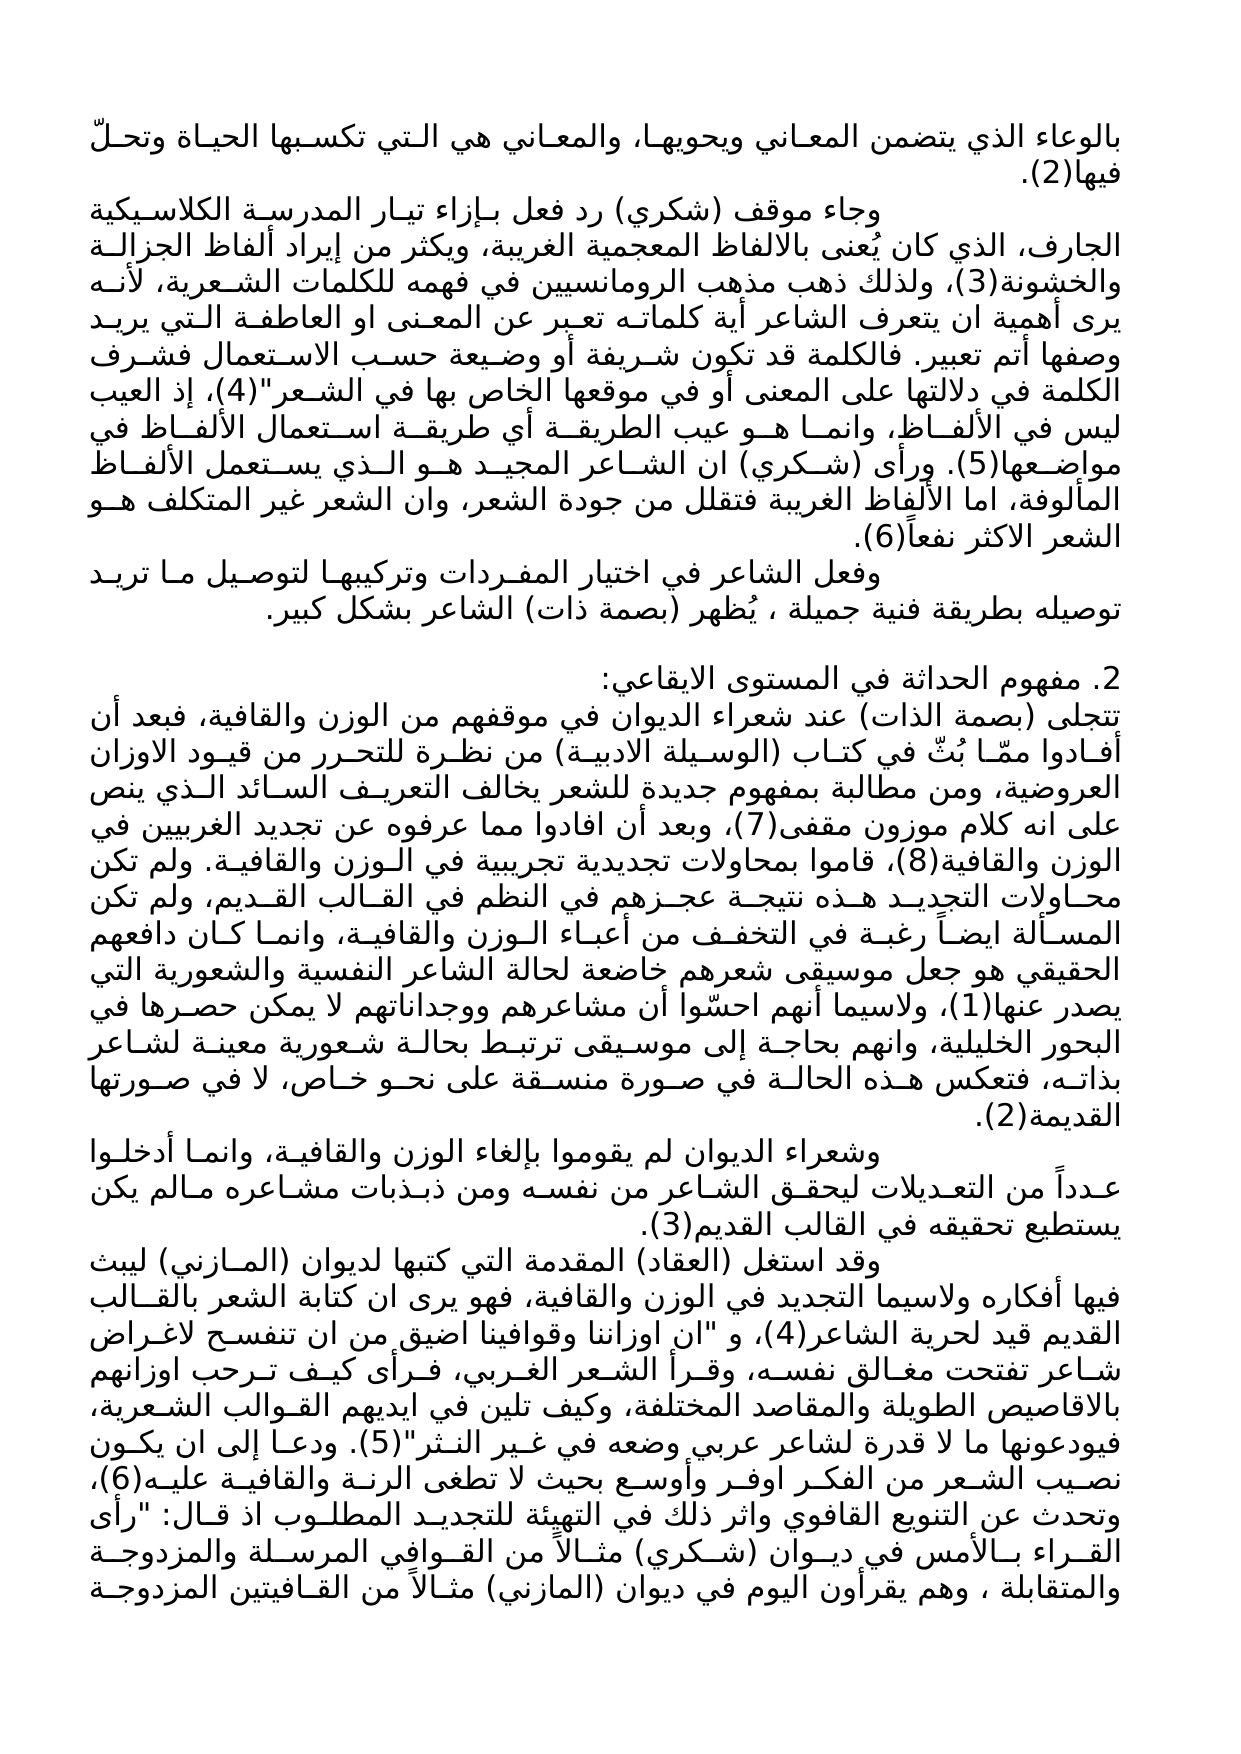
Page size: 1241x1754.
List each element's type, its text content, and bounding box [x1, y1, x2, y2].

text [89, 118, 1122, 191]
text وشعراء الديوان لم يقوموا بإلغاء الوزن والقافية، وانما أدخلوا عدداً من التعديلات ليحقق الشاعر من نفسه ومن ذبذبات مشاعره مالم يكن يستطيع تحقيقه في القالب القديم(3). [89, 1133, 1122, 1242]
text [89, 1242, 1122, 1606]
text 2. مفهوم الحداثة في المستوى الايقاعي: [89, 661, 1122, 697]
text وجاء موقف (شكري) رد فعل بإزاء تيار المدرسة الكلاسيكية الجارف، الذي كان يُعنى بالالفاظ المعجمية الغريبة، ويكثر من إيراد ألفاظ الجزالة والخشونة(3)، ولذلك ذهب مذهب الرومانسيين في فهمه للكلمات الشعرية، لأنه يرى أهمية ان يتعرف الشاعر أية كلماته تعبر عن المعنى او العاطفة التي يريد وصفها أتم تعبير. فالكلمة قد تكون شريفة أو وضيعة حسب الاستعمال فشرف الكلمة في دلالتها على المعنى أو في موقعها الخاص بها في الشعر"(4)، إذ العيب ليس في الألفاظ، وانما هو عيب الطريقة أي طريقة استعمال الألفاظ في مواضعها(5). ورأى (شكري) ان الشاعر المجيد هو الذي يستعمل الألفاظ المألوفة، اما الألفاظ الغريبة فتقلل من جودة الشعر، وان الشعر غير المتكلف هو الشعر الاكثر نفعاً(6). [89, 191, 1122, 554]
text تتجلى (بصمة الذات) عند شعراء الديوان في موقفهم من الوزن والقافية، فبعد أن أفادوا ممّا بُثّ في كتاب (الوسيلة الادبية) من نظرة للتحرر من قيود الاوزان العروضية، ومن مطالبة بمفهوم جديدة للشعر يخالف التعريف السائد الذي ينص على انه كلام موزون مقفى(7)، وبعد أن افادوا مما عرفوه عن تجديد الغربيين في الوزن والقافية(8)، قاموا بمحاولات تجديدية تجريبية في الوزن والقافية. ولم تكن محاولات التجديد هذه نتيجة عجزهم في النظم في القالب القديم، ولم تكن المسألة ايضاً رغبة في التخفف من أعباء الوزن والقافية، وانما كان دافعهم الحقيقي هو جعل موسيقى شعرهم خاضعة لحالة الشاعر النفسية والشعورية التي يصدر عنها(1)، ولاسيما أنهم احسّوا أن مشاعرهم ووجداناتهم لا يمكن حصرها في البحور الخليلية، وانهم بحاجة إلى موسيقى ترتبط بحالة شعورية معينة لشاعر بذاته، فتعكس هذه الحالة في صورة منسقة على نحو خاص، لا في صورتها القديمة(2). [89, 697, 1122, 1133]
text وفعل الشاعر في اختيار المفردات وتركيبها لتوصيل ما تريد توصيله بطريقة فنية جميلة ، يُظهر (بصمة ذات) الشاعر بشكل كبير. [89, 554, 1122, 627]
